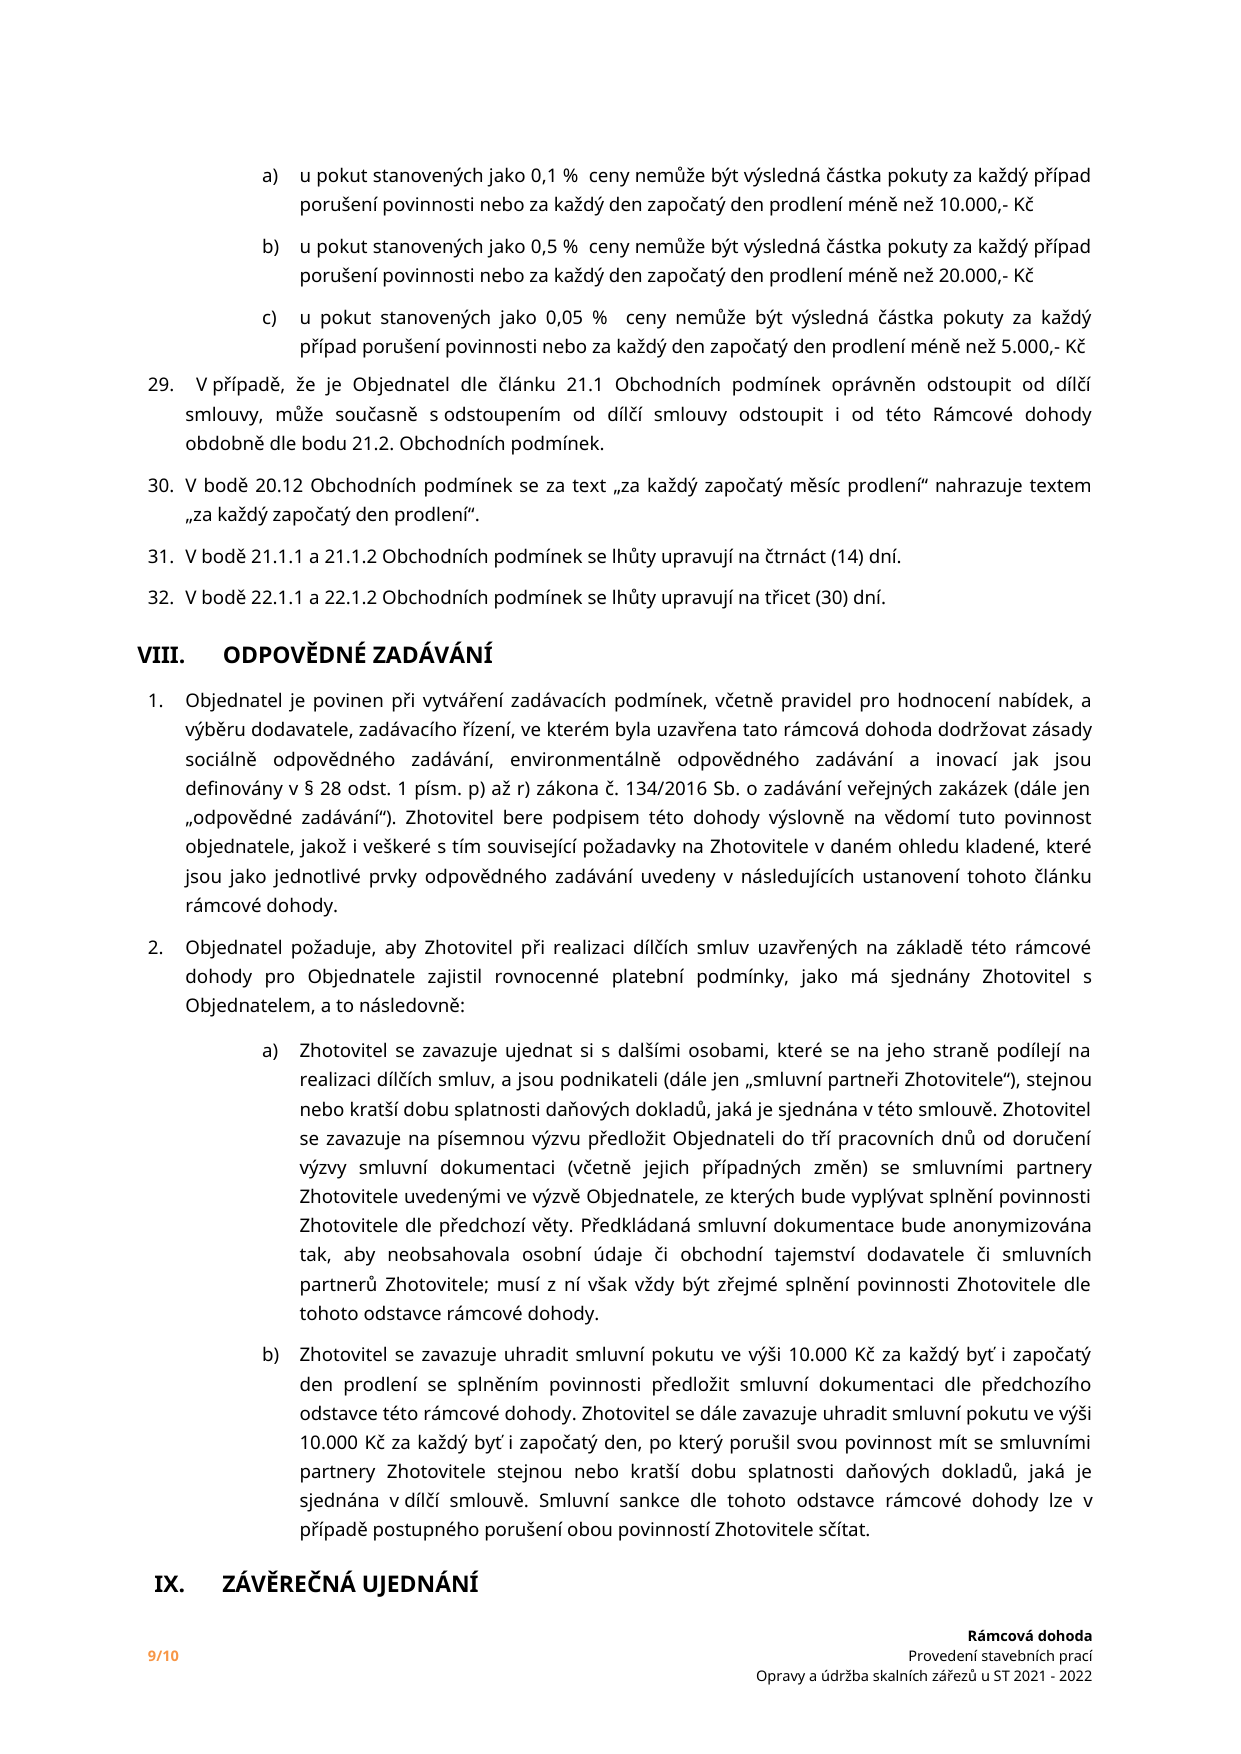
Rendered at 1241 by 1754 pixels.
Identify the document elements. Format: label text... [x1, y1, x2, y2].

list V bodě 22.1.1 a 22.1.2 Obchodních podmínek se lhůty upravují na třicet (30) dní. [148, 585, 1093, 610]
list V bodě 20.12 Obchodních podmínek se za text „za každý započatý měsíc prodlení“ nahrazuje textem „za každý započatý den prodlení“. [148, 472, 1093, 527]
list u pokut stanovených jako 0,05 % ceny nemůže být výsledná částka pokuty za každý případ porušení povinnosti nebo za každý den započatý den prodlení méně než 5.000,- Kč [262, 301, 1093, 359]
list ZÁVĚREČNÁ UJEDNÁNÍ [185, 1568, 1093, 1599]
list Zhotovitel se zavazuje uhradit smluvní pokutu ve výši 10.000 Kč za každý byť i započatý den prodlení se splněním povinnosti předložit smluvní dokumentaci dle předchozího odstavce této rámcové dohody. Zhotovitel se dále zavazuje uhradit smluvní pokutu ve výši 10.000 Kč za každý byť i započatý den, po který porušil svou povinnost mít se smluvními partnery Zhotovitele stejnou nebo kratší dobu splatnosti daňových dokladů, jaká je sjednána v dílčí smlouvě. Smluvní sankce dle tohoto odstavce rámcové dohody lze v případě postupného porušení obou povinností Zhotovitele sčítat. [262, 1338, 1093, 1543]
list Objednatel požaduje, aby Zhotovitel při realizaci dílčích smluv uzavřených na základě této rámcové dohody pro Objednatele zajistil rovnocenné platební podmínky, jako má sjednány Zhotovitel s Objednatelem, a to následovně: [148, 934, 1093, 1018]
list Zhotovitel se zavazuje ujednat si s dalšími osobami, které se na jeho straně podílejí na realizaci dílčích smluv, a jsou podnikateli (dále jen „smluvní partneři Zhotovitele“), stejnou nebo kratší dobu splatnosti daňových dokladů, jaká je sjednána v této smlouvě. Zhotovitel se zavazuje na písemnou výzvu předložit Objednateli do tří pracovních dnů od doručení výzvy smluvní dokumentaci (včetně jejich případných změn) se smluvními partnery Zhotovitele uvedenými ve výzvě Objednatele, ze kterých bude vyplývat splnění povinnosti Zhotovitele dle předchozí věty. Předkládaná smluvní dokumentace bude anonymizována tak, aby neobsahovala osobní údaje či obchodní tajemství dodavatele či smluvních partnerů Zhotovitele; musí z ní však vždy být zřejmé splnění povinnosti Zhotovitele dle tohoto odstavce rámcové dohody. [262, 1034, 1093, 1326]
list u pokut stanovených jako 0,1 % ceny nemůže být výsledná částka pokuty za každý případ porušení povinnosti nebo za každý den započatý den prodlení méně než 10.000,- Kč [262, 159, 1093, 217]
list ODPOVĚDNÉ ZADÁVÁNÍ [185, 639, 1093, 670]
list V případě, že je Objednatel dle článku 21.1 Obchodních podmínek oprávněn odstoupit od dílčí smlouvy, může současně s odstoupením od dílčí smlouvy odstoupit i od této Rámcové dohody obdobně dle bodu 21.2. Obchodních podmínek. [148, 372, 1093, 456]
list Objednatel je povinen při vytváření zadávacích podmínek, včetně pravidel pro hodnocení nabídek, a výběru dodavatele, zadávacího řízení, ve kterém byla uzavřena tato rámcová dohoda dodržovat zásady sociálně odpovědného zadávání, environmentálně odpovědného zadávání a inovací jak jsou definovány v § 28 odst. 1 písm. p) až r) zákona č. 134/2016 Sb. o zadávání veřejných zakázek (dále jen „odpovědné zadávání“). Zhotovitel bere podpisem této dohody výslovně na vědomí tuto povinnost objednatele, jakož i veškeré s tím související požadavky na Zhotovitele v daném ohledu kladené, které jsou jako jednotlivé prvky odpovědného zadávání uvedeny v následujících ustanovení tohoto článku rámcové dohody. [148, 687, 1093, 918]
list u pokut stanovených jako 0,5 % ceny nemůže být výsledná částka pokuty za každý případ porušení povinnosti nebo za každý den započatý den prodlení méně než 20.000,- Kč [262, 230, 1093, 288]
list V bodě 21.1.1 a 21.1.2 Obchodních podmínek se lhůty upravují na čtrnáct (14) dní. [148, 543, 1093, 568]
